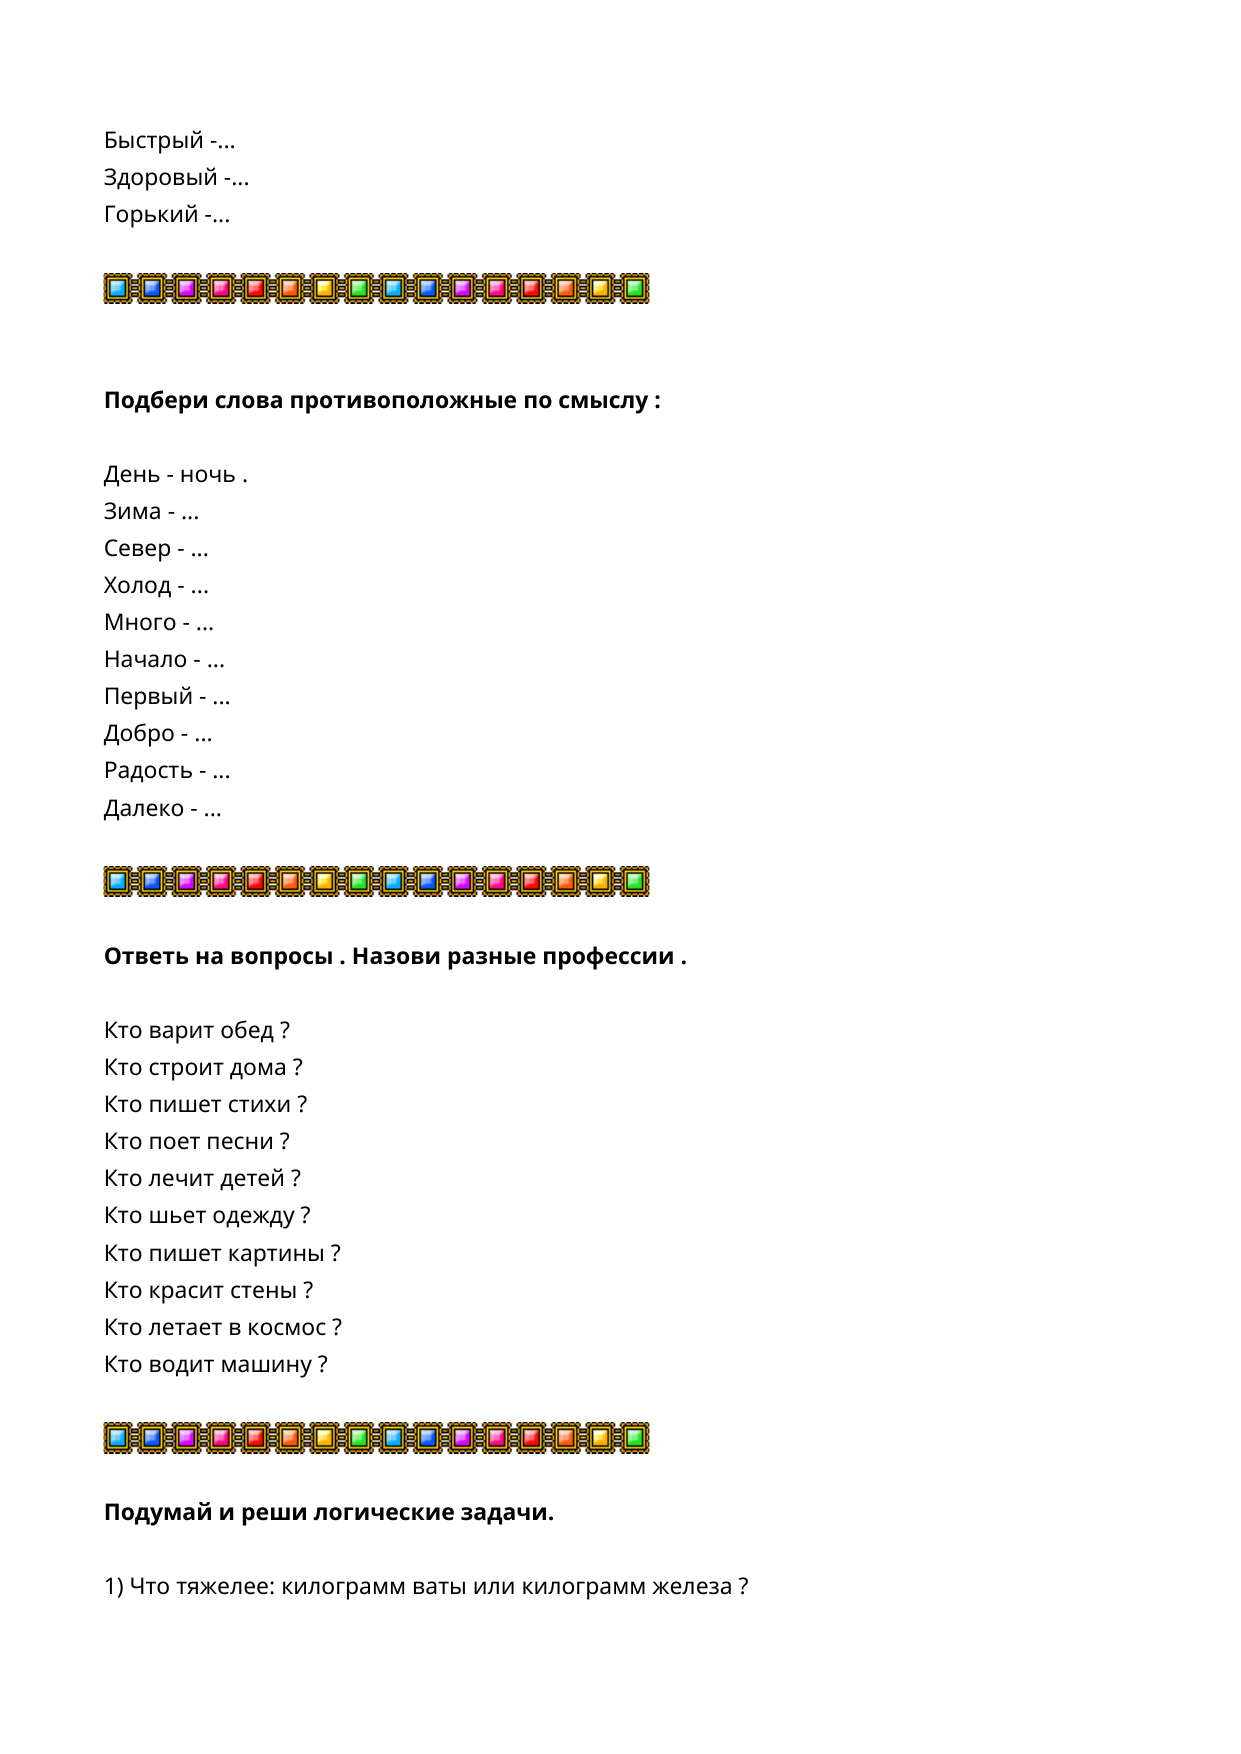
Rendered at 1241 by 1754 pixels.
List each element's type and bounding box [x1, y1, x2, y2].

picture [103, 273, 650, 304]
text [103, 118, 1152, 1601]
picture [103, 1422, 650, 1454]
picture [103, 866, 650, 897]
